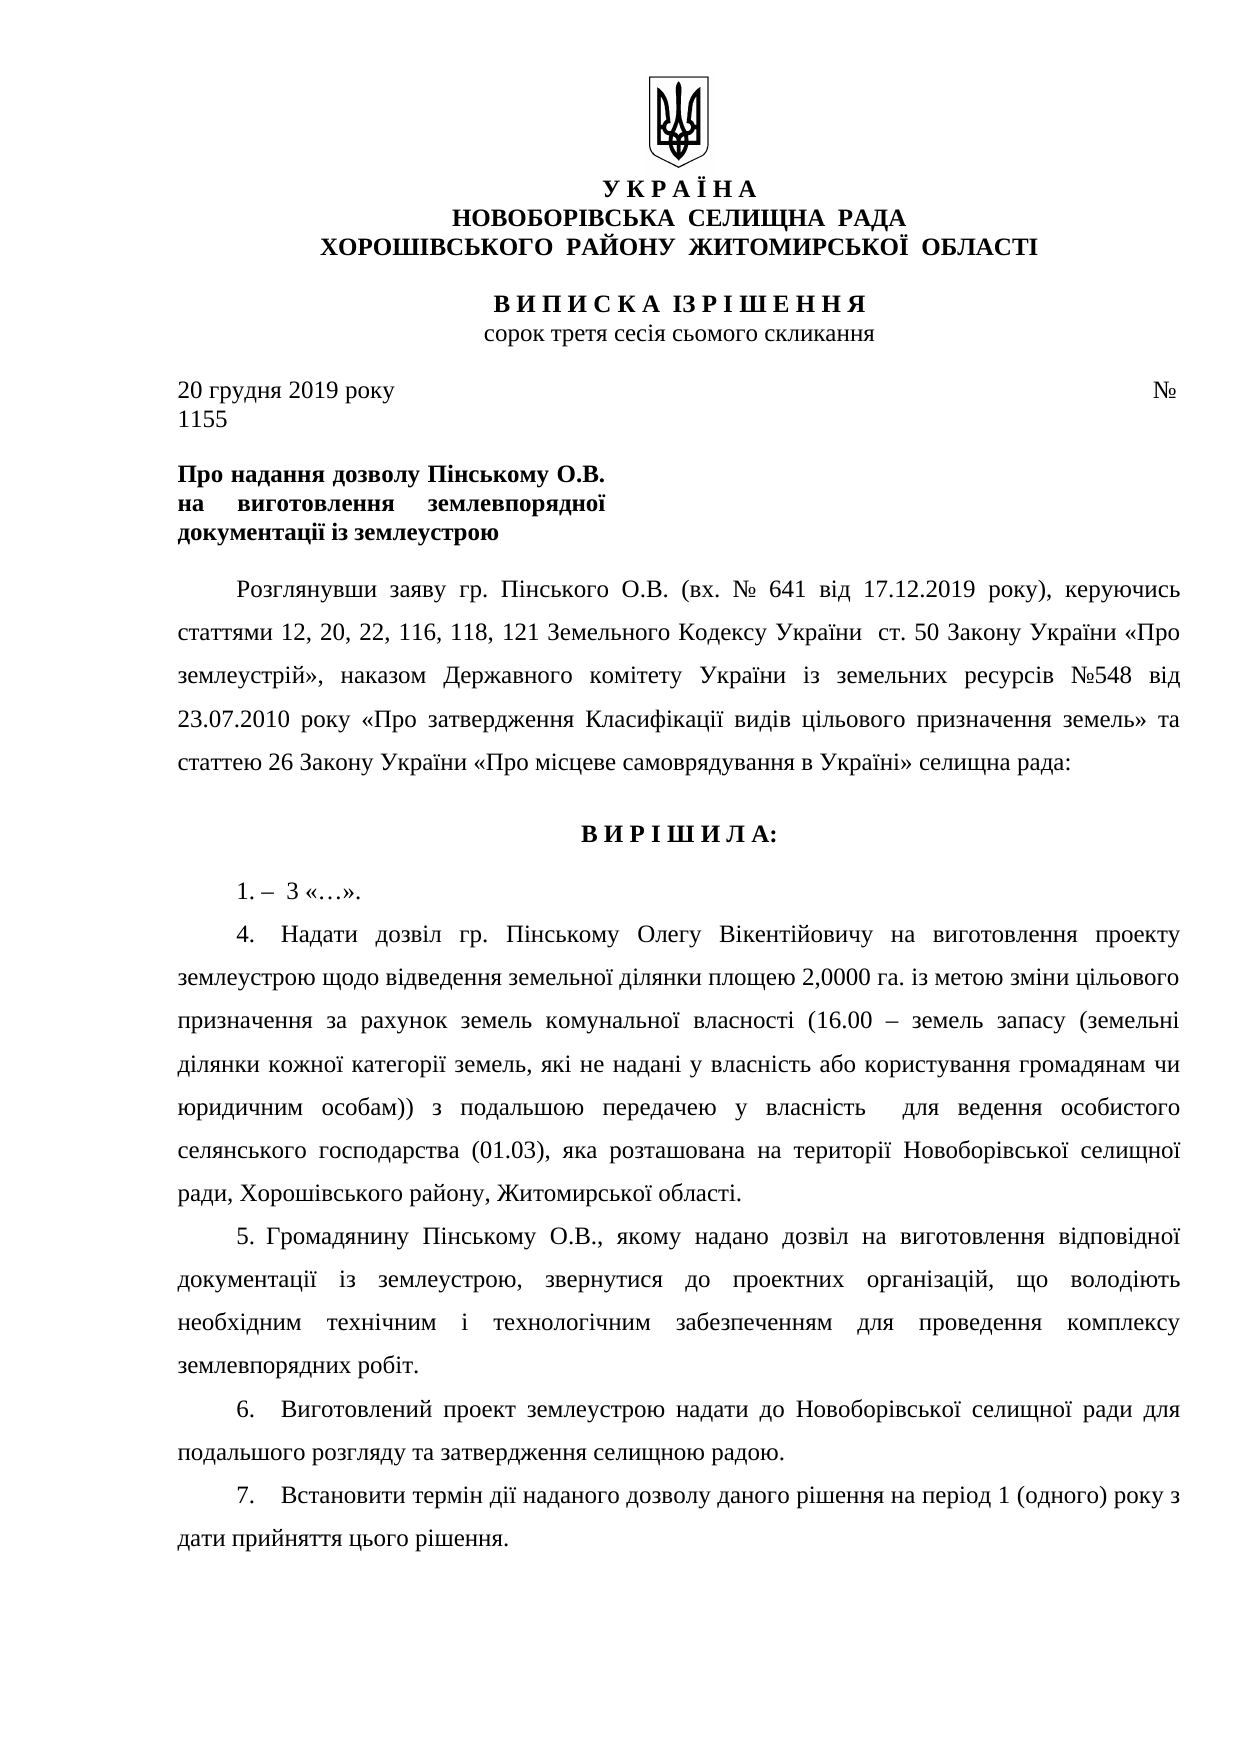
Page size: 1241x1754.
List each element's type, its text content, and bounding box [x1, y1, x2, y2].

text В И Р І Ш И Л А: [177, 819, 1181, 847]
list Надати дозвіл гр. Пінському Олегу Вікентійовичу на виготовлення проекту землеустрою щодо відведення земельної ділянки площею 2,0000 га. із метою зміни цільового призначення за рахунок земель комунальної власності (16.00 – земель запасу (земельні ділянки кожної категорії земель, які не надані у власність або користування громадянам чи юридичним особам)) з подальшою передачею у власність для ведення особистого селянського господарства (01.03), яка розташована на території Новоборівської селищної ради, Хорошівського району, Житомирської області. [177, 919, 1181, 1207]
text В И П И С К А ІЗ Р І Ш Е Н Н Я [177, 289, 1181, 318]
picture [643, 73, 715, 175]
text У К Р А Ї Н А [177, 174, 1181, 203]
text ХОРОШІВСЬКОГО РАЙОНУ ЖИТОМИРСЬКОЇ ОБЛАСТІ [177, 232, 1181, 261]
text сорок третя сесія сьомого скликання [177, 318, 1181, 347]
list Громадянину Пінському О.В., якому надано дозвіл на виготовлення відповідної документації із землеустрою, звернутися до проектних організацій, що володіють необхідним технічним і технологічним забезпеченням для проведення комплексу землевпорядних робіт. [177, 1221, 1181, 1379]
list 1. – 3 «…». [177, 876, 1181, 905]
list Встановити термін дії наданого дозволу даного рішення на період 1 (одного) року з дати прийняття цього рішення. [177, 1480, 1181, 1552]
text НОВОБОРІВСЬКА СЕЛИЩНА РАДА [177, 203, 1181, 232]
list Виготовлений проект землеустрою надати до Новоборівської селищної ради для подальшого розгляду та затвердження селищною радою. [177, 1394, 1181, 1466]
text 20 грудня 2019 року № 1155 [177, 376, 1181, 433]
text Розглянувши заяву гр. Пінського О.В. (вх. № 641 від 17.12.2019 року), керуючись статтями 12, 20, 22, 116, 118, 121 Земельного Кодексу України ст. 50 Закону України «Про землеустрій», наказом Державного комітету України із земельних ресурсів №548 від 23.07.2010 року «Про затвердження Класифікації видів цільового призначення земель» та статтею 26 Закону України «Про місцеве самоврядування в Україні» селищна рада: [177, 574, 1181, 776]
text Про надання дозволу Пінському О.В. на виготовлення землевпорядної документації із землеустрою [177, 459, 605, 546]
